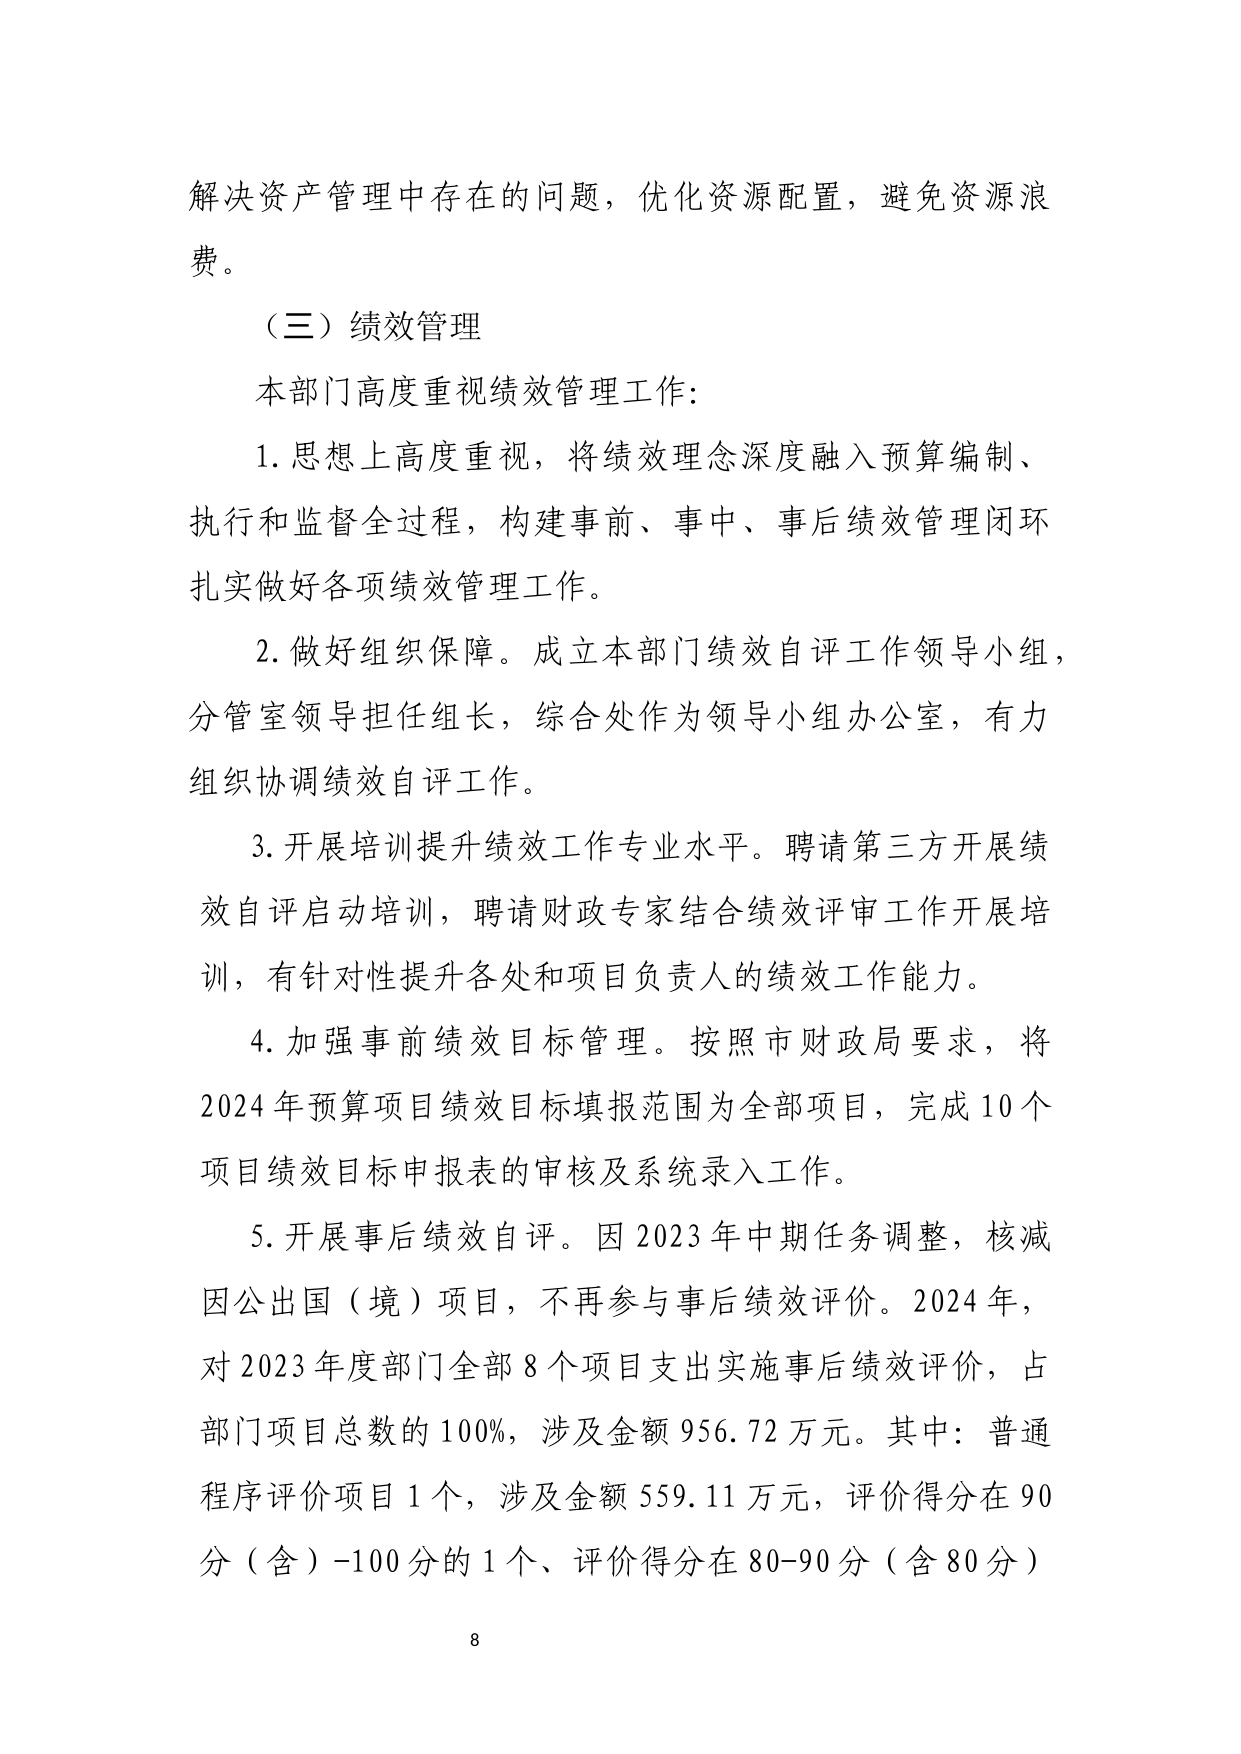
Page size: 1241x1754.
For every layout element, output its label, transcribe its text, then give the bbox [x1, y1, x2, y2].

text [198, 1202, 1053, 1592]
text 2.做好组织保障。成立本部门绩效自评工作领导小组，分管室领导担任组长，综合处作为领导小组办公室，有力组织协调绩效自评工作。 [187, 617, 1053, 812]
list 绩效管理 [198, 292, 1053, 357]
text 1.思想上高度重视，将绩效理念深度融入预算编制、执行和监督全过程，构建事前、事中、事后绩效管理闭环，扎实做好各项绩效管理工作。 [187, 422, 1053, 617]
text 4.加强事前绩效目标管理。按照市财政局要求，将2024年预算项目绩效目标填报范围为全部项目，完成10个项目绩效目标申报表的审核及系统录入工作。 [198, 1007, 1053, 1202]
text 本部门高度重视绩效管理工作： [187, 357, 1053, 422]
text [187, 162, 1053, 292]
text 3.开展培训提升绩效工作专业水平。聘请第三方开展绩效自评启动培训，聘请财政专家结合绩效评审工作开展培训，有针对性提升各处和项目负责人的绩效工作能力。 [198, 812, 1053, 1007]
